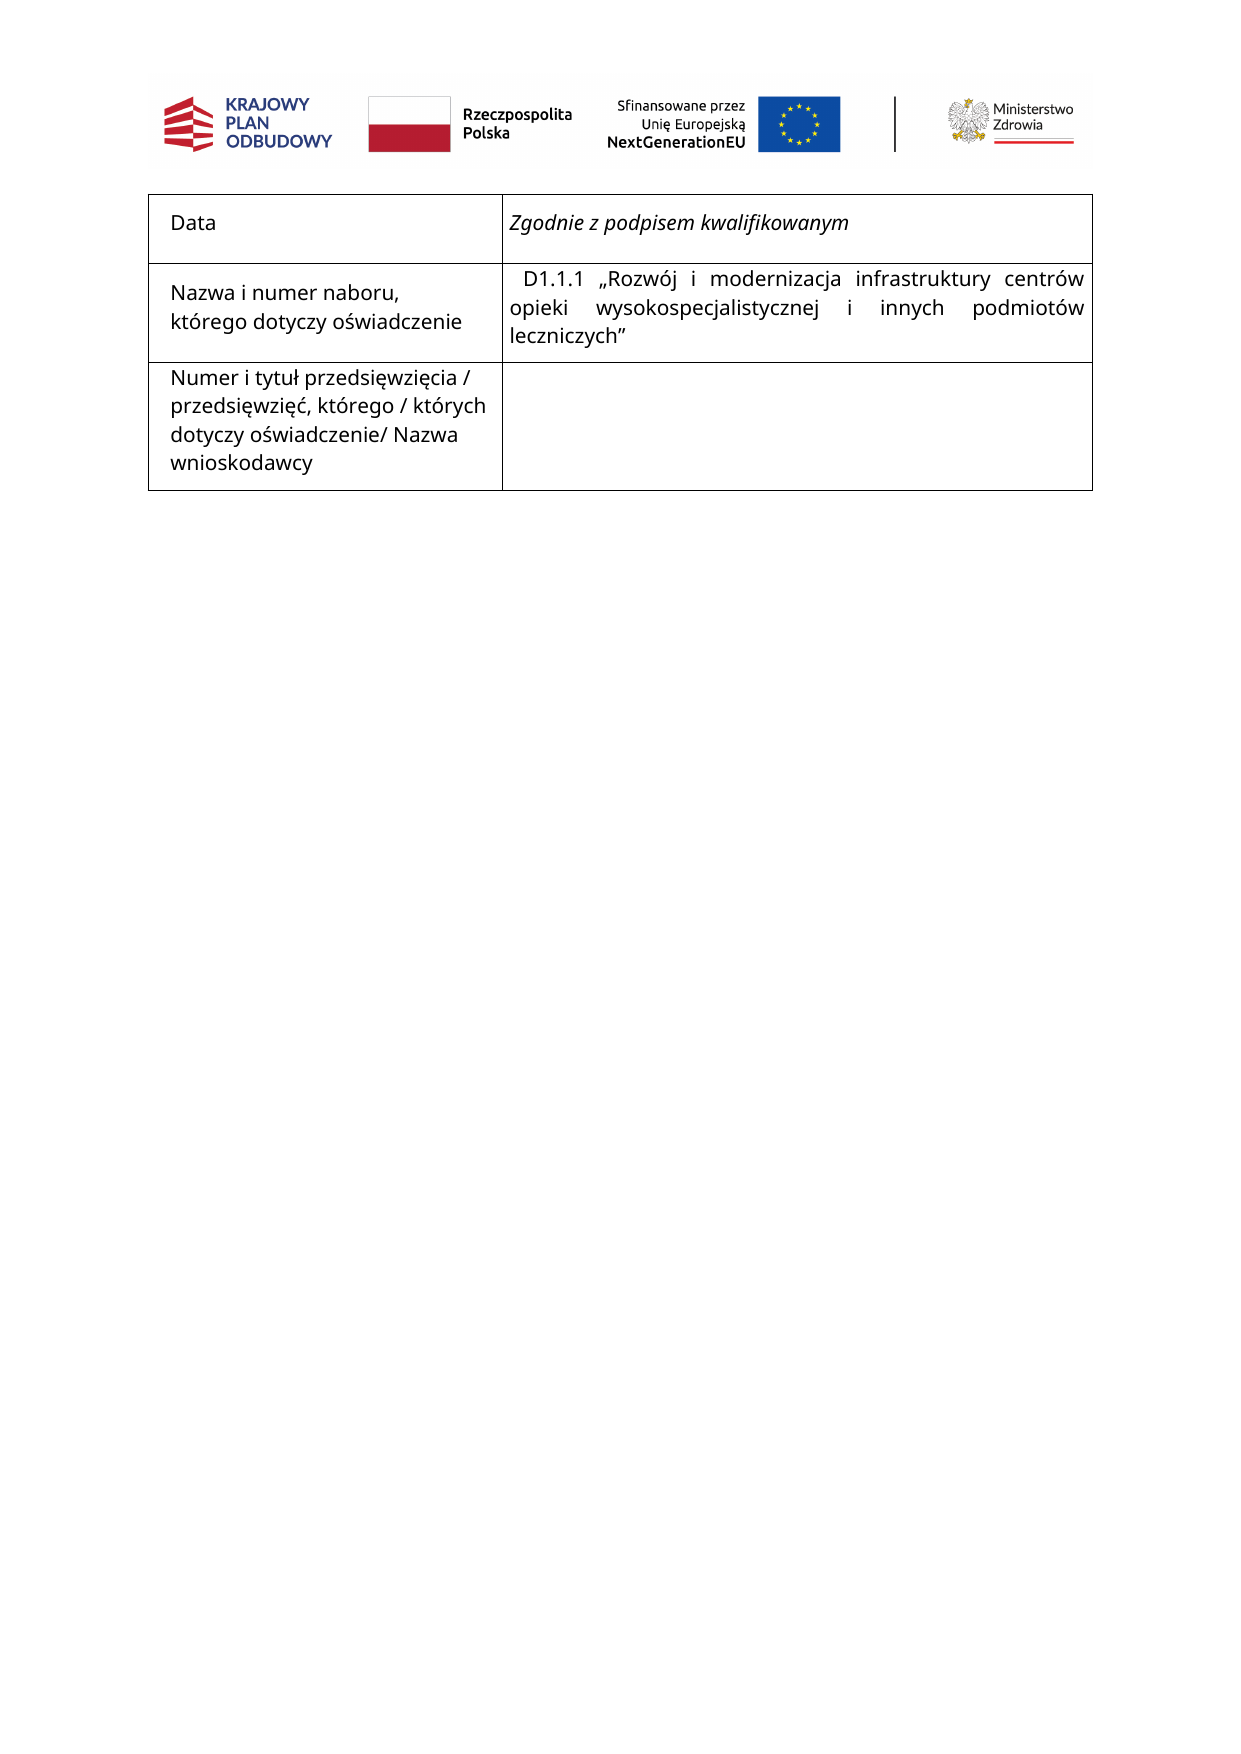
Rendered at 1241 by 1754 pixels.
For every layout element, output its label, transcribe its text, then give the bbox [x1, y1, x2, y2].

picture [147, 73, 1093, 169]
table_cell Numer i tytuł przedsięwzięcia / przedsięwzięć, którego / których dotyczy oświadczenie/ Nazwa wnioskodawcy [149, 363, 502, 489]
table_cell Zgodnie z podpisem kwalifikowanym [503, 195, 1092, 263]
table_cell Data [149, 195, 502, 263]
table_cell Nazwa i numer naboru, którego dotyczy oświadczenie [149, 264, 502, 362]
table_cell [503, 363, 1092, 489]
table_cell D1.1.1 „Rozwój i modernizacja infrastruktury centrów opieki wysokospecjalistycznej i innych podmiotów leczniczych” [503, 264, 1092, 362]
